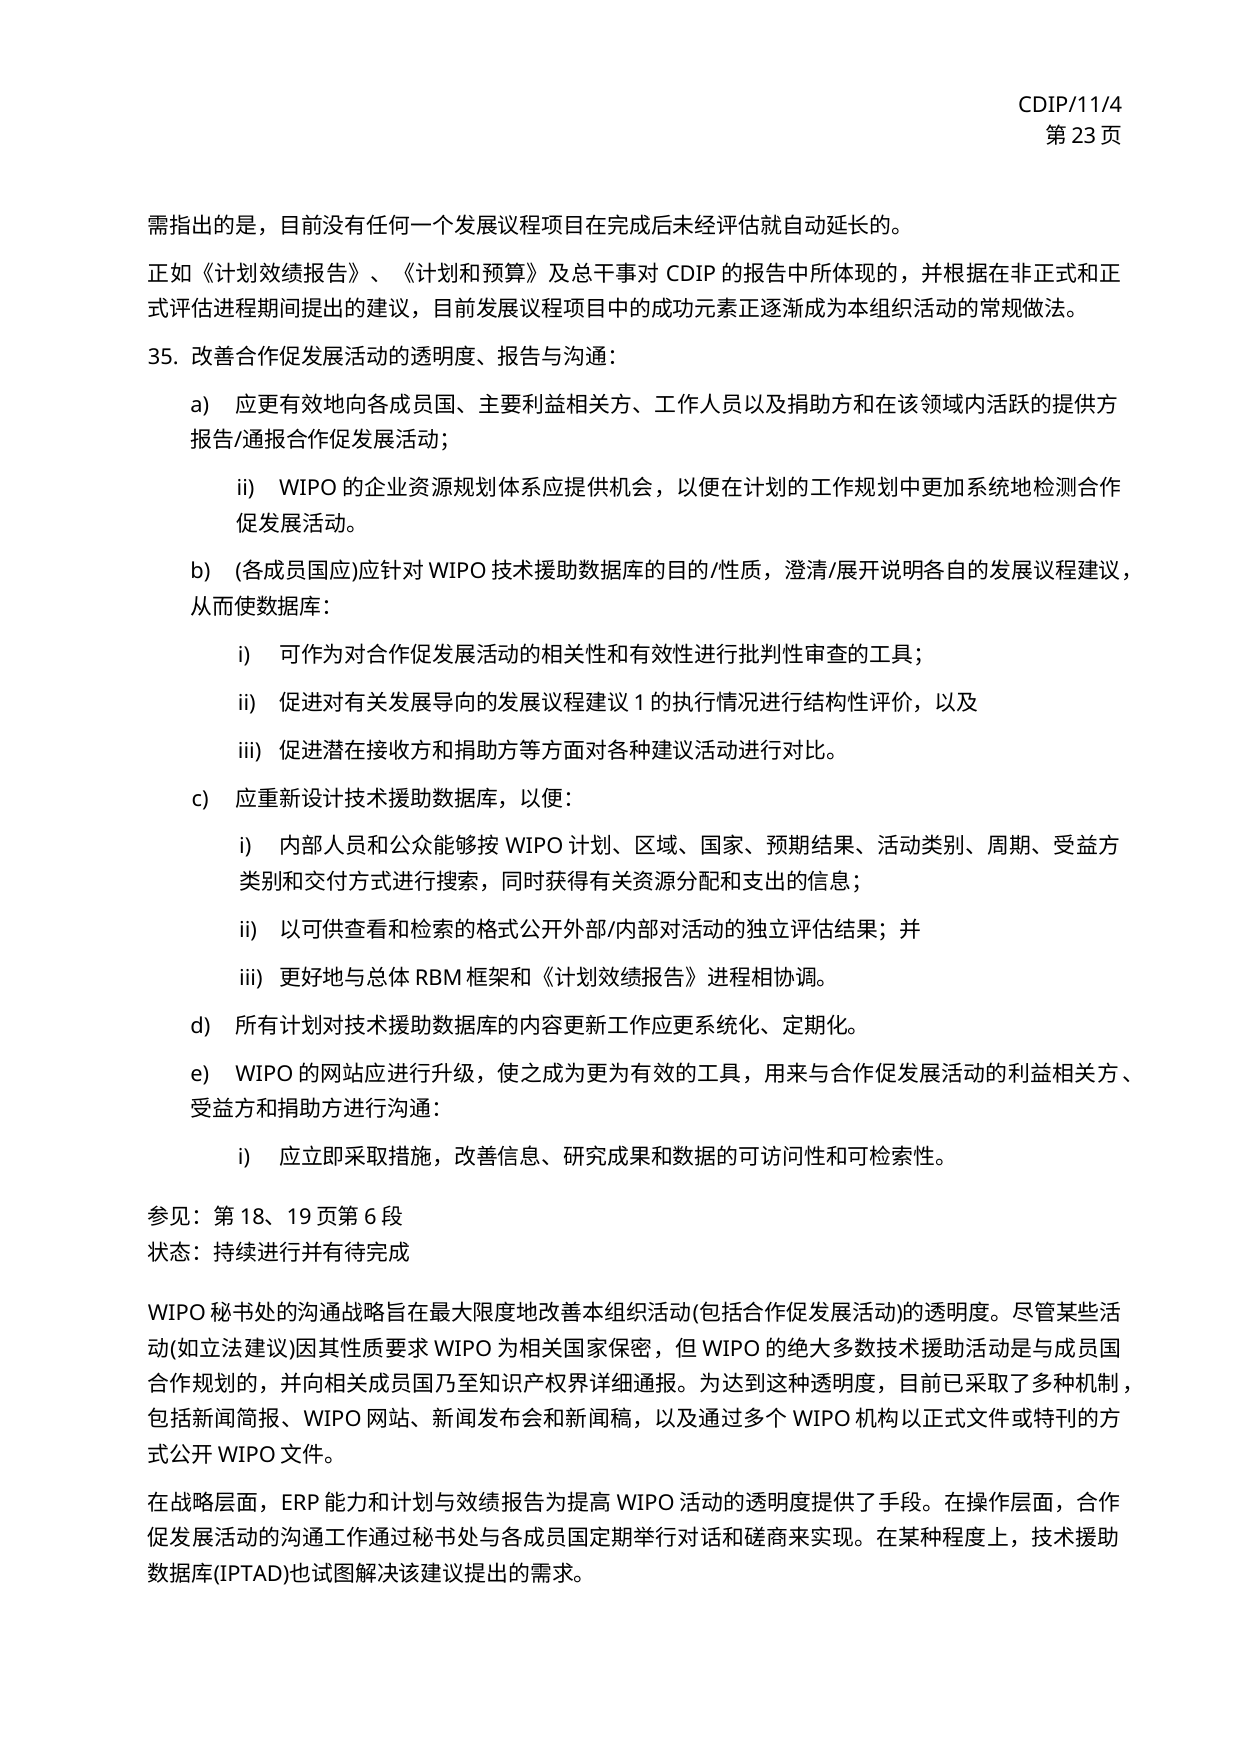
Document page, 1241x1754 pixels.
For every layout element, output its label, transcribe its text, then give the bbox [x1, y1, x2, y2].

text 35. 改善合作促发展活动的透明度、报告与沟通： [148, 335, 1122, 371]
text ii) WIPO的企业资源规划体系应提供机会，以便在计划的工作规划中更加系统地检测合作促发展活动。 [236, 466, 1122, 537]
text WIPO秘书处的沟通战略旨在最大限度地改善本组织活动(包括合作促发展活动)的透明度。尽管某些活动(如立法建议)因其性质要求WIPO为相关国家保密，但WIPO的绝大多数技术援助活动是与成员国合作规划的，并向相关成员国乃至知识产权界详细通报。为达到这种透明度，目前已采取了多种机制，包括新闻简报、WIPO网站、新闻发布会和新闻稿，以及通过多个WIPO机构以正式文件或特刊的方式公开WIPO文件。 [148, 1291, 1122, 1468]
text 在战略层面，ERP能力和计划与效绩报告为提高WIPO活动的透明度提供了手段。在操作层面，合作促发展活动的沟通工作通过秘书处与各成员国定期举行对话和磋商来实现。在某种程度上，技术援助数据库(IPTAD)也试图解决该建议提出的需求。 [148, 1481, 1122, 1587]
text ii) 促进对有关发展导向的发展议程建议1的执行情况进行结构性评价，以及 [238, 681, 1122, 716]
text ii) 以可供查看和检索的格式公开外部/内部对活动的独立评估结果；并 [239, 908, 1122, 943]
text d) 所有计划对技术援助数据库的内容更新工作应更系统化、定期化。 [190, 1004, 1122, 1039]
text e) WIPO的网站应进行升级，使之成为更为有效的工具，用来与合作促发展活动的利益相关方、受益方和捐助方进行沟通： [190, 1052, 1122, 1123]
text iii) 更好地与总体RBM框架和《计划效绩报告》进程相协调。 [239, 956, 1122, 991]
text i) 可作为对合作促发展活动的相关性和有效性进行批判性审查的工具； [238, 633, 1122, 668]
text 正如《计划效绩报告》、《计划和预算》及总干事对CDIP的报告中所体现的，并根据在非正式和正式评估进程期间提出的建议，目前发展议程项目中的成功元素正逐渐成为本组织活动的常规做法。 [148, 252, 1122, 323]
text 状态：持续进行并有待完成 [148, 1231, 1122, 1266]
text iii) 促进潜在接收方和捐助方等方面对各种建议活动进行对比。 [238, 729, 1122, 764]
text 需指出的是，目前没有任何一个发展议程项目在完成后未经评估就自动延长的。 [148, 204, 1122, 239]
text i) 应立即采取措施，改善信息、研究成果和数据的可访问性和可检索性。 [238, 1135, 1122, 1171]
text 参见：第18、19页第6段 [148, 1196, 1122, 1231]
text c) 应重新设计技术援助数据库，以便： [191, 777, 1122, 812]
text i) 内部人员和公众能够按WIPO计划、区域、国家、预期结果、活动类别、周期、受益方类别和交付方式进行搜索，同时获得有关资源分配和支出的信息； [239, 825, 1122, 896]
text b) (各成员国应)应针对WIPO技术援助数据库的目的/性质，澄清/展开说明各自的发展议程建议，从而使数据库： [190, 550, 1122, 621]
text a) 应更有效地向各成员国、主要利益相关方、工作人员以及捐助方和在该领域内活跃的提供方报告/通报合作促发展活动； [190, 383, 1122, 454]
